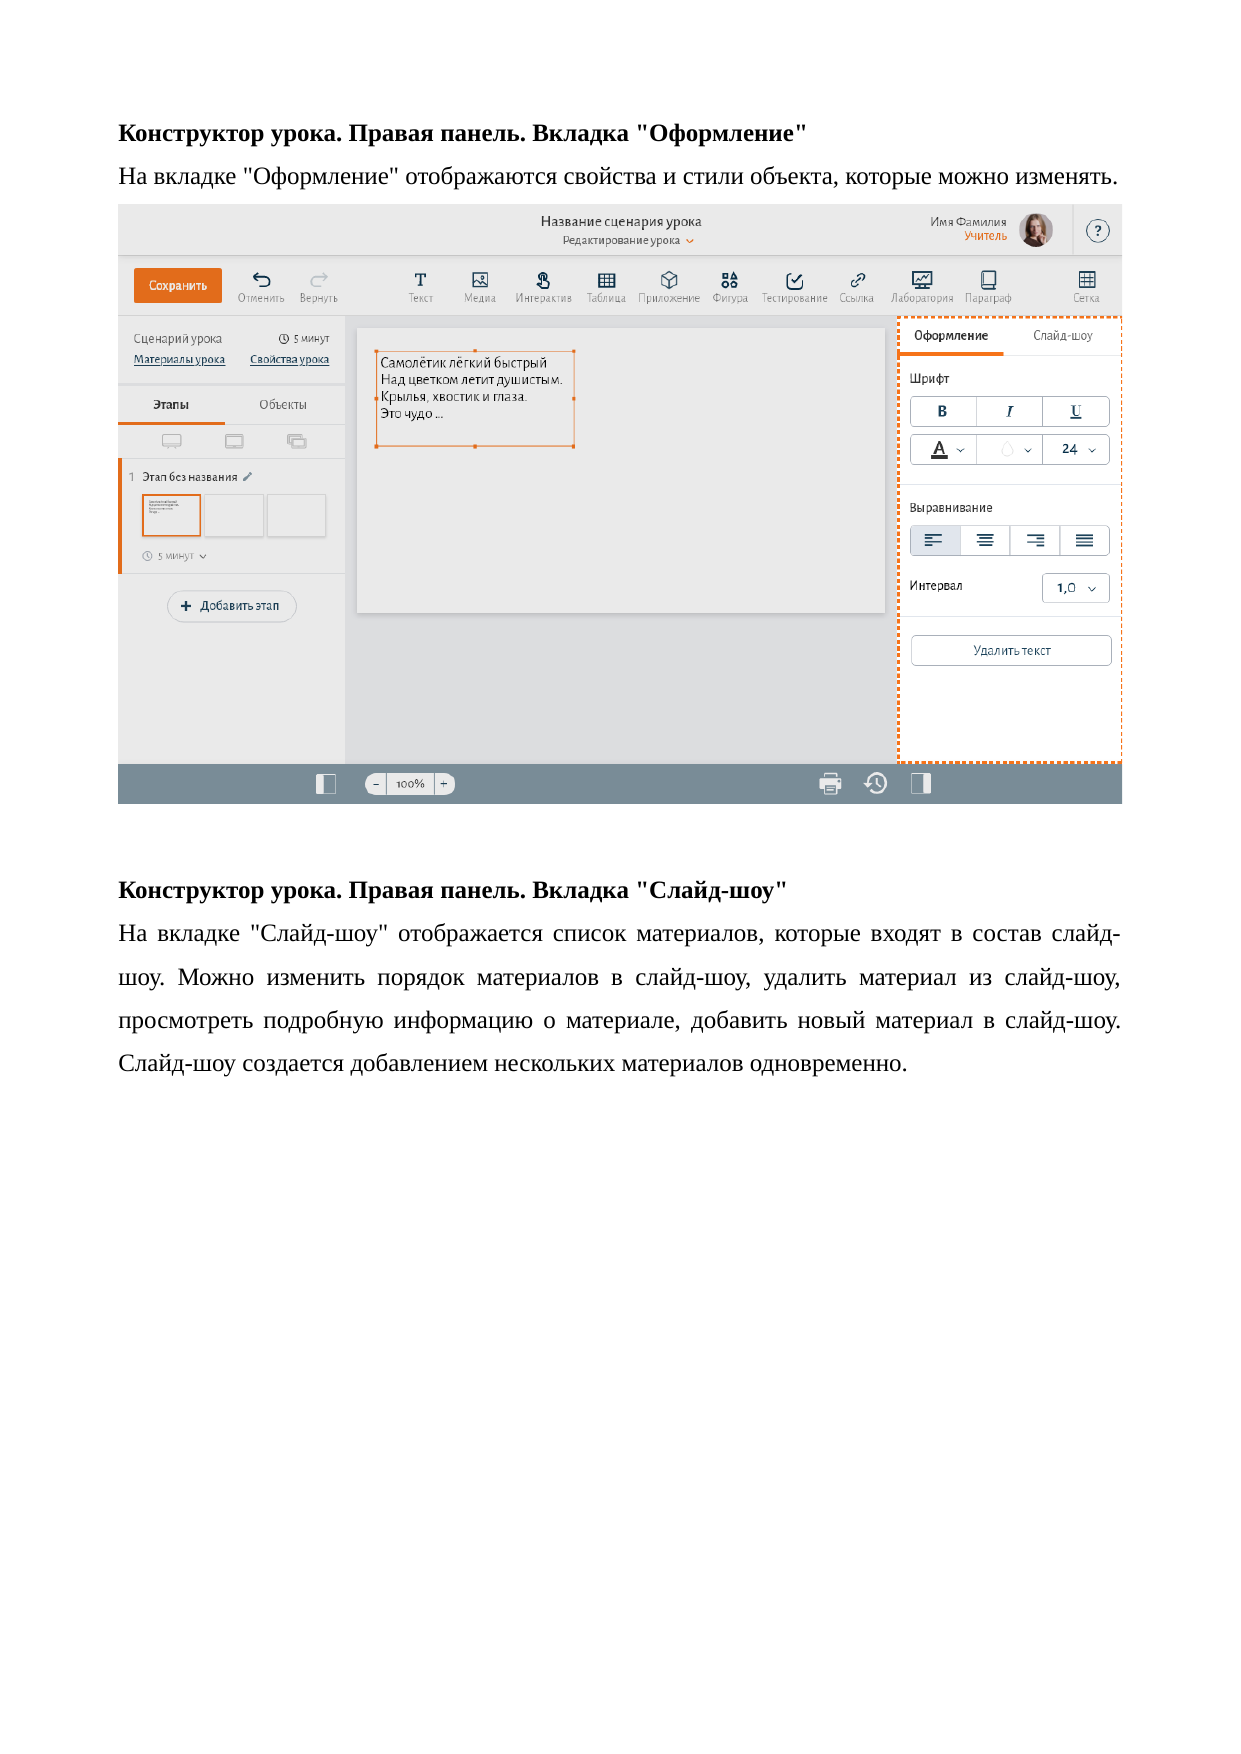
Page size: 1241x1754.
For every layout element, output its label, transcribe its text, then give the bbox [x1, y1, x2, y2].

text Конструктор урока. Правая панель. Вкладка "Слайд-шоу" [118, 875, 1122, 904]
text На вкладке "Слайд-шоу" отображается список материалов, которые входят в состав слайд-шоу. Можно изменить порядок материалов в слайд-шоу, удалить материал из слайд-шоу, просмотреть подробную информацию о материале, добавить новый материал в слайд-шоу. Слайд-шоу создается добавлением нескольких материалов одновременно. [118, 918, 1122, 1077]
text На вкладке "Оформление" отображаются свойства и стили объекта, которые можно изменять. [118, 161, 1122, 190]
picture [118, 204, 1123, 804]
text Конструктор урока. Правая панель. Вкладка "Оформление" [118, 118, 1122, 147]
